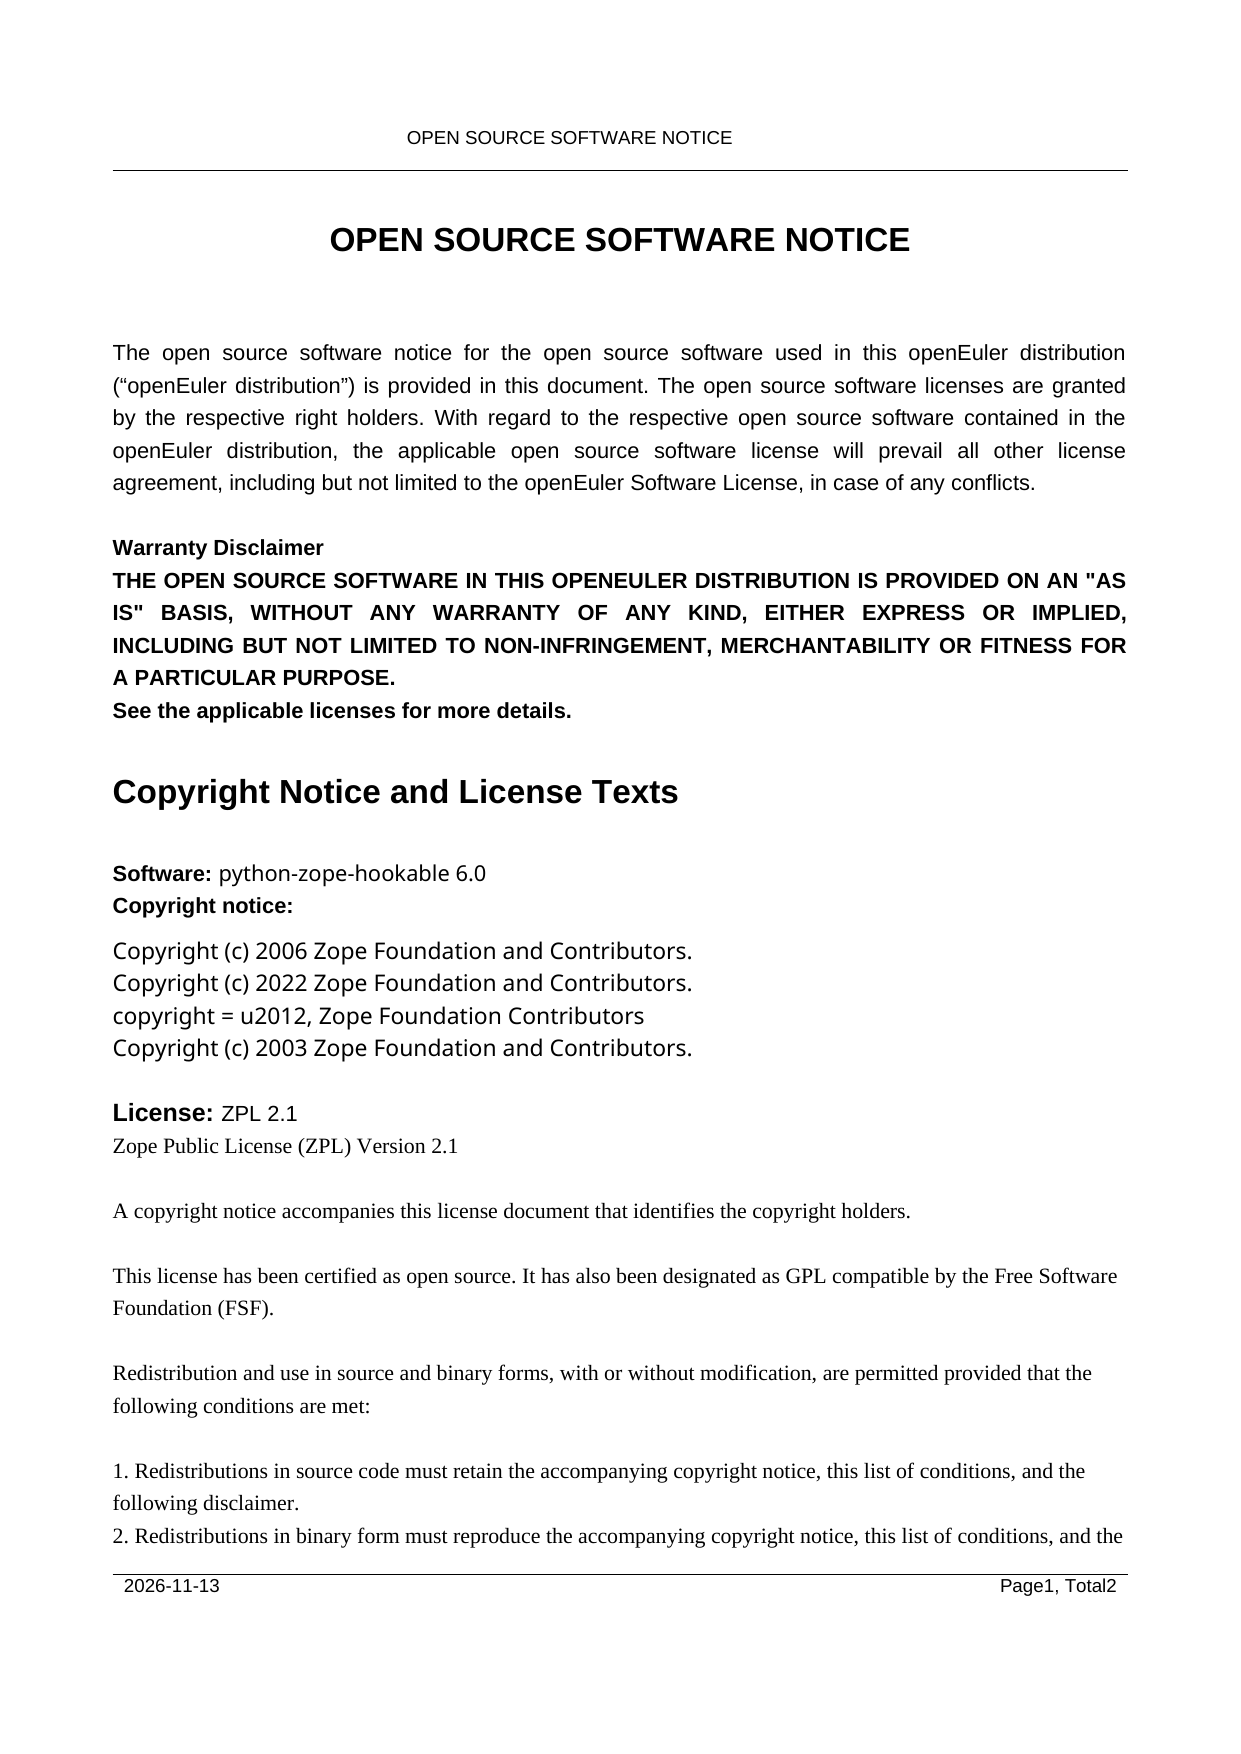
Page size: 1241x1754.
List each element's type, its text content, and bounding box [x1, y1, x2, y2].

text Warranty Disclaimer [112, 531, 1128, 564]
text Zope Public License (ZPL) Version 2.1 [112, 1129, 1128, 1161]
text Copyright (c) 2006 Zope Foundation and Contributors. Copyright (c) 2022 Zope Foundation and Contributors. copyright = u2012, Zope Foundation Contributors Copyright (c) 2003 Zope Foundation and Contributors. [112, 934, 1128, 1096]
text License: ZPL 2.1 [112, 1096, 1128, 1129]
text Copyright notice: [112, 889, 1128, 921]
text Copyright Notice and License Texts [112, 759, 1128, 824]
title Software: python-zope-hookable 6.0 [112, 856, 1128, 889]
text Redistribution and use in source and binary forms, with or without modification, are permitted provided that the following conditions are met: [112, 1356, 1128, 1421]
text THE OPEN SOURCE SOFTWARE IN THIS OPENEULER DISTRIBUTION IS PROVIDED ON AN "AS IS" BASIS, WITHOUT ANY WARRANTY OF ANY KIND, EITHER EXPRESS OR IMPLIED, INCLUDING BUT NOT LIMITED TO NON-INFRINGEMENT, MERCHANTABILITY OR FITNESS FOR A PARTICULAR PURPOSE. See the applicable licenses for more details. [112, 564, 1128, 726]
text This license has been certified as open source. It has also been designated as GPL compatible by the Free Software Foundation (FSF). [112, 1259, 1128, 1324]
text 1. Redistributions in source code must retain the accompanying copyright notice, this list of conditions, and the following disclaimer. [112, 1454, 1128, 1519]
text OPEN SOURCE SOFTWARE NOTICE [112, 206, 1128, 271]
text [112, 1519, 1128, 1551]
text The open source software notice for the open source software used in this openEuler distribution (“openEuler distribution”) is provided in this document. The open source software licenses are granted by the respective right holders. With regard to the respective open source software contained in the openEuler distribution, the applicable open source software license will prevail all other license agreement, including but not limited to the openEuler Software License, in case of any conflicts. [112, 336, 1128, 499]
text A copyright notice accompanies this license document that identifies the copyright holders. [112, 1194, 1128, 1226]
